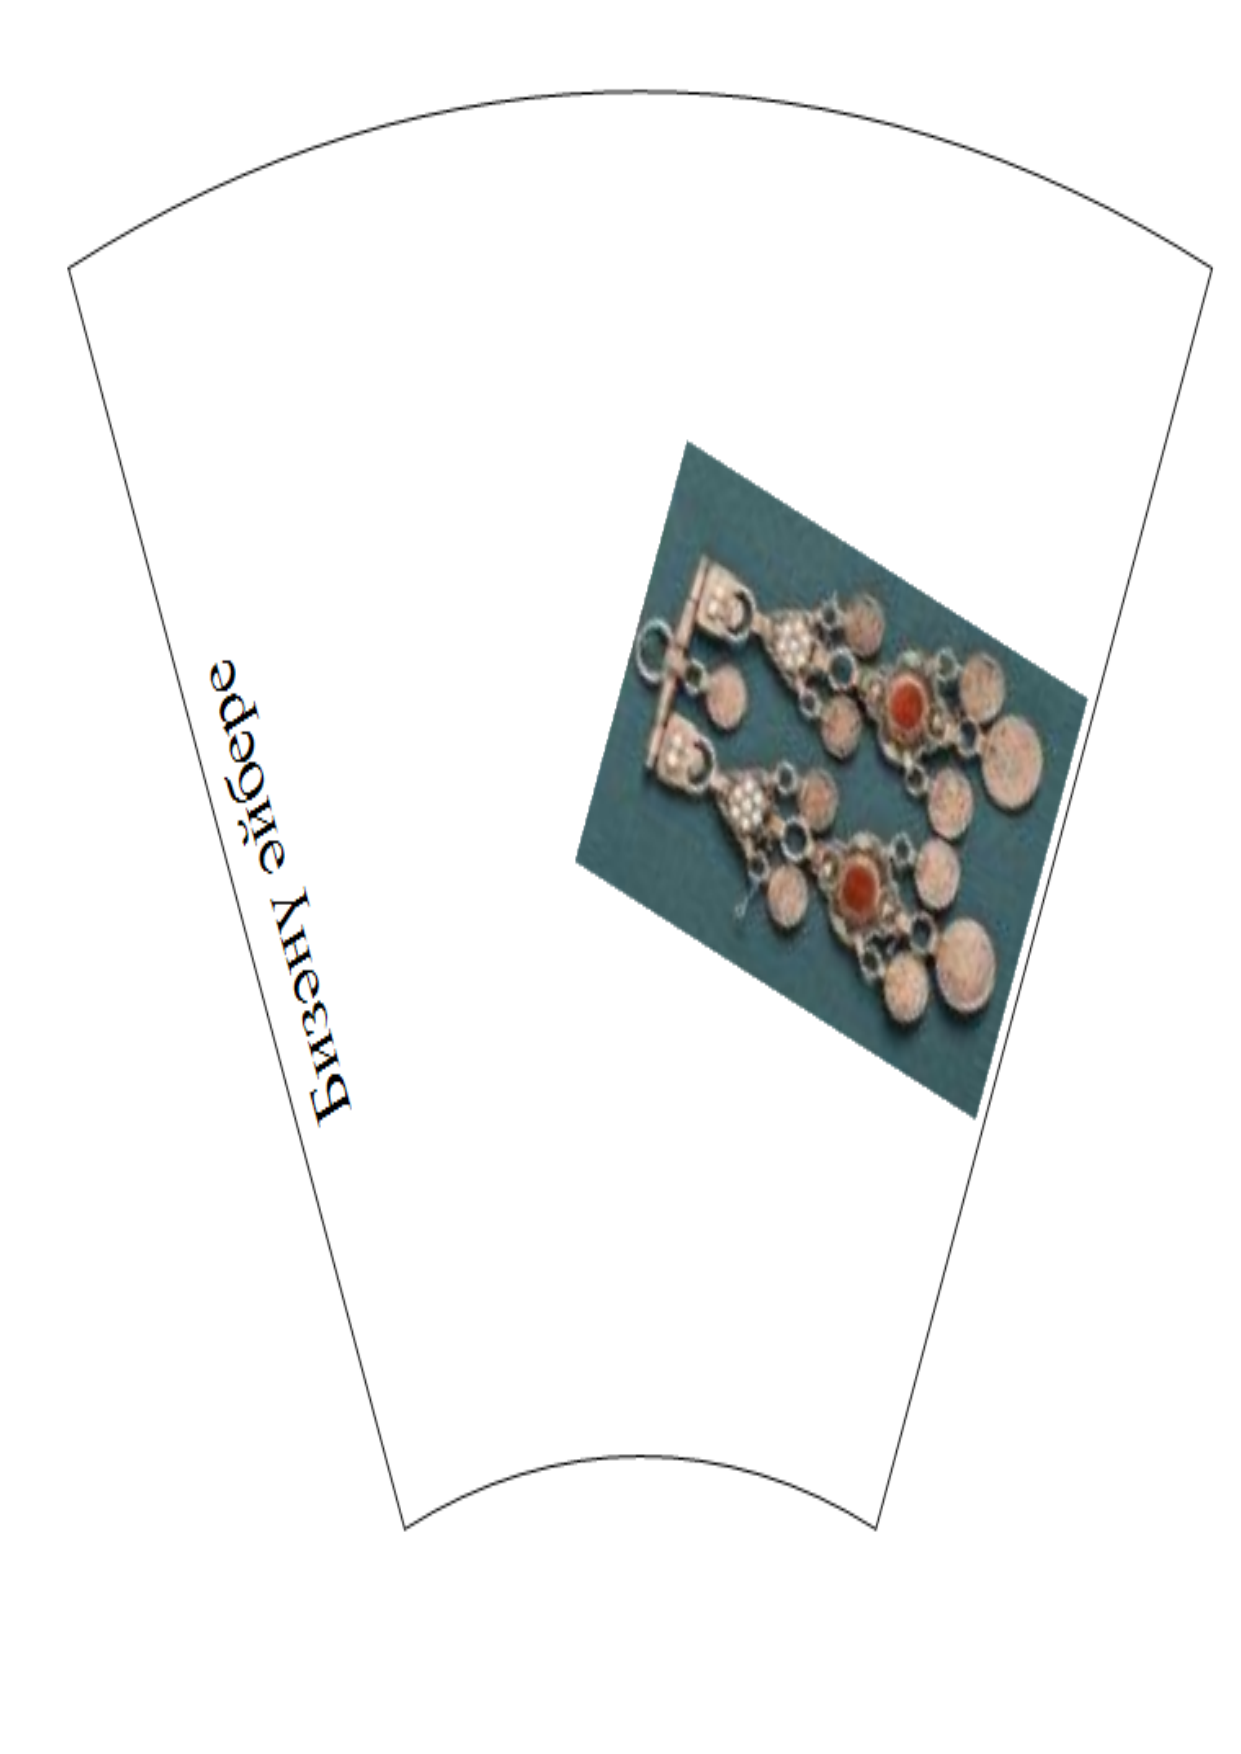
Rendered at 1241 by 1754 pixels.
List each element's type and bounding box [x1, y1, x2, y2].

picture [59, 0, 1227, 1584]
